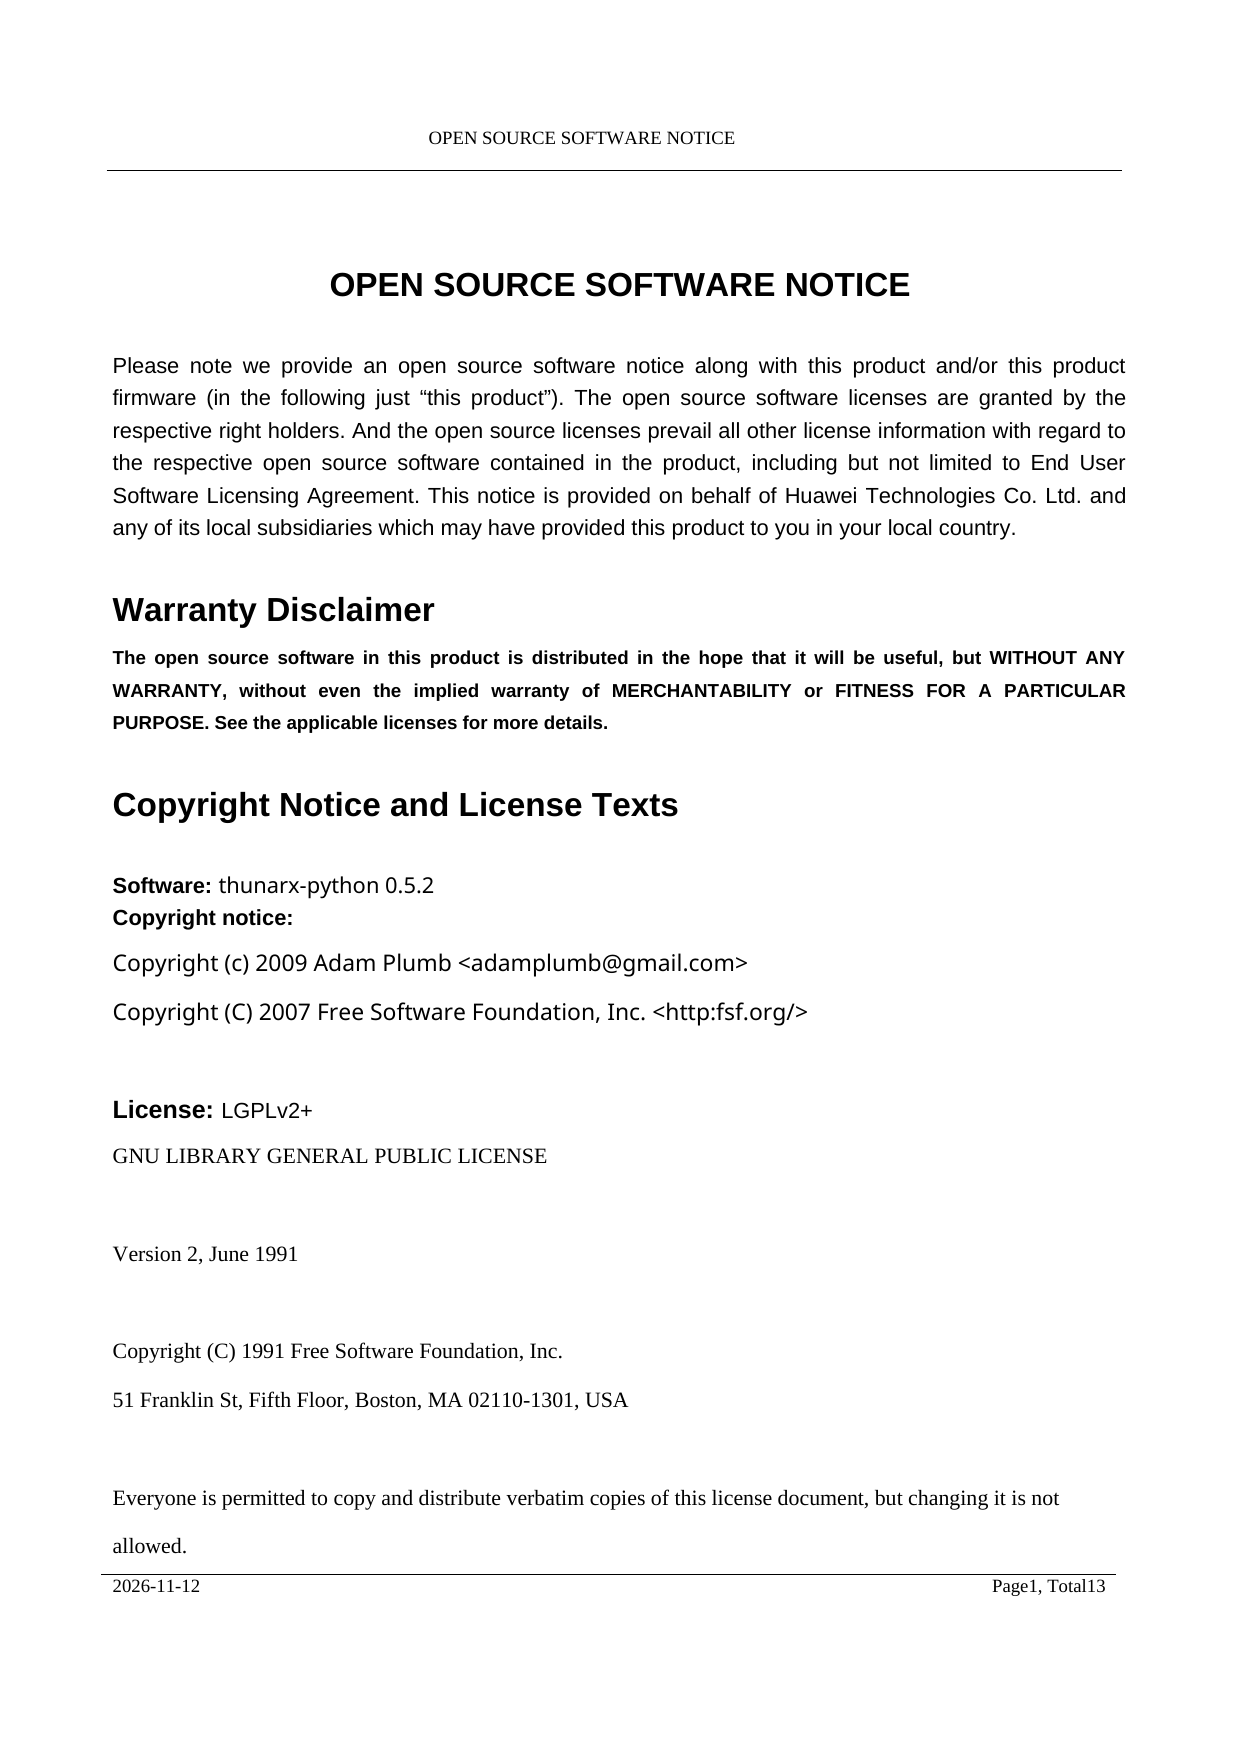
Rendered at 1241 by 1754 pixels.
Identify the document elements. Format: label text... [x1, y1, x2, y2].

text The open source software in this product is distributed in the hope that it will be useful, but WITHOUT ANY WARRANTY, without even the implied warranty of MERCHANTABILITY or FITNESS FOR A PARTICULAR PURPOSE. See the applicable licenses for more details. [112, 641, 1128, 739]
text Warranty Disclaimer [112, 576, 1128, 641]
text OPEN SOURCE SOFTWARE NOTICE [112, 251, 1128, 316]
text Please note we provide an open source software notice along with this product and/or this product firmware (in the following just “this product”). The open source software licenses are granted by the respective right holders. And the open source licenses prevail all other license information with regard to the respective open source software contained in the product, including but not limited to End User Software Licensing Agreement. This notice is provided on behalf of Huawei Technologies Co. Ltd. and any of its local subsidiaries which may have provided this product to you in your local country. [112, 349, 1128, 544]
text License: LGPLv2+ [112, 1093, 1128, 1125]
text Copyright notice: [112, 901, 1128, 934]
text Copyright Notice and License Texts [112, 771, 1128, 836]
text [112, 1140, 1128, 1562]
text Copyright (c) 2009 Adam Plumb <adamplumb@gmail.com> Copyright (C) 2007 Free Software Foundation, Inc. <http:fsf.org/> [112, 947, 1128, 1077]
text Software: thunarx-python 0.5.2 [112, 869, 1128, 901]
